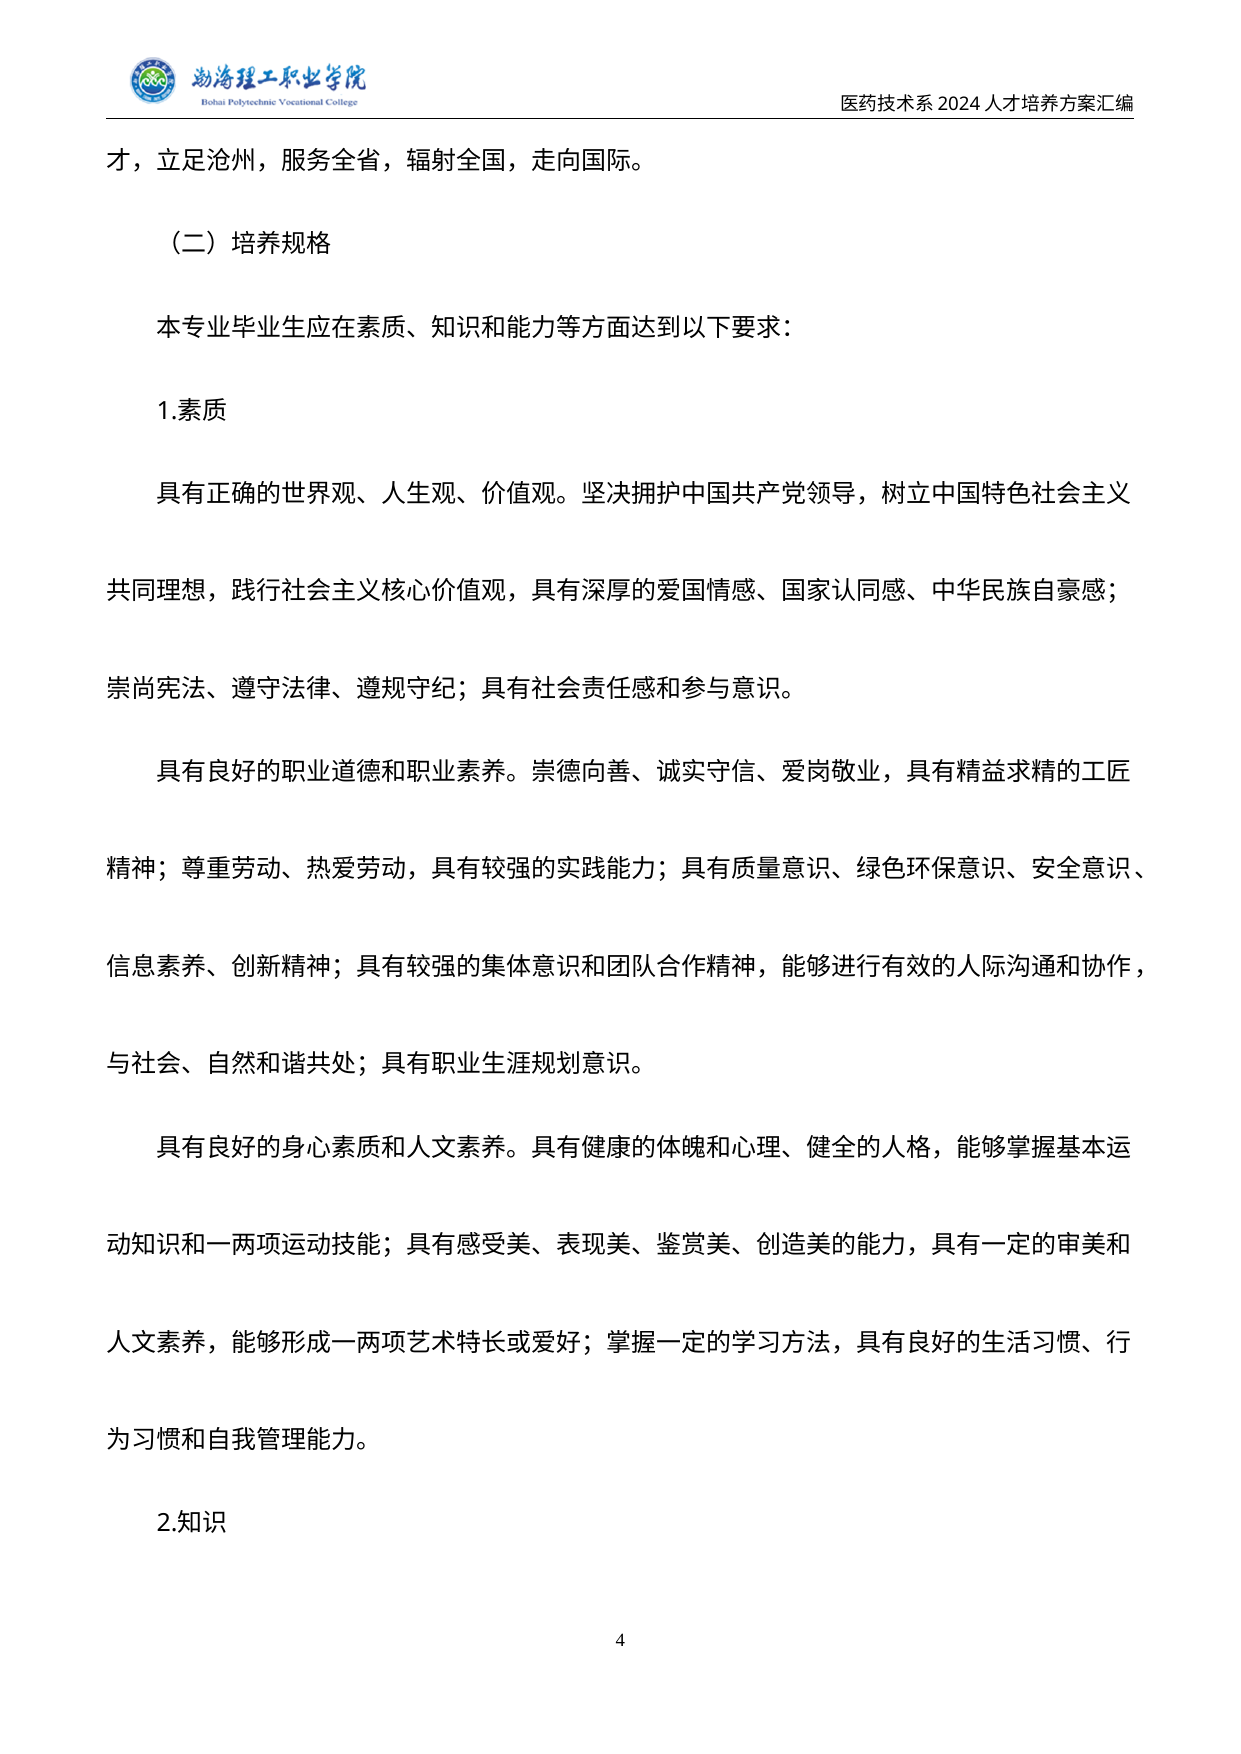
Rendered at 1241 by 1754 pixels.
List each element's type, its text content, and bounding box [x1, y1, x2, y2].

text 具有正确的世界观、人生观、价值观。坚决拥护中国共产党领导，树立中国特色社会主义共同理想，践行社会主义核心价值观，具有深厚的爱国情感、国家认同感、中华民族自豪感；崇尚宪法、遵守法律、遵规守纪；具有社会责任感和参与意识。 [106, 459, 1134, 719]
text 本专业毕业生应在素质、知识和能力等方面达到以下要求： [106, 293, 1134, 358]
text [106, 126, 1134, 191]
picture [127, 55, 368, 108]
text 1.素质 [106, 376, 1134, 441]
text 2.知识 [106, 1488, 1134, 1553]
text 具有良好的职业道德和职业素养。崇德向善、诚实守信、爱岗敬业，具有精益求精的工匠精神；尊重劳动、热爱劳动，具有较强的实践能力；具有质量意识、绿色环保意识、安全意识、信息素养、创新精神；具有较强的集体意识和团队合作精神，能够进行有效的人际沟通和协作，与社会、自然和谐共处；具有职业生涯规划意识。 [106, 737, 1134, 1094]
text 具有良好的身心素质和人文素养。具有健康的体魄和心理、健全的人格，能够掌握基本运动知识和一两项运动技能；具有感受美、表现美、鉴赏美、创造美的能力，具有一定的审美和人文素养，能够形成一两项艺术特长或爱好；掌握一定的学习方法，具有良好的生活习惯、行为习惯和自我管理能力。 [106, 1113, 1134, 1470]
text （二）培养规格 [106, 209, 1134, 274]
